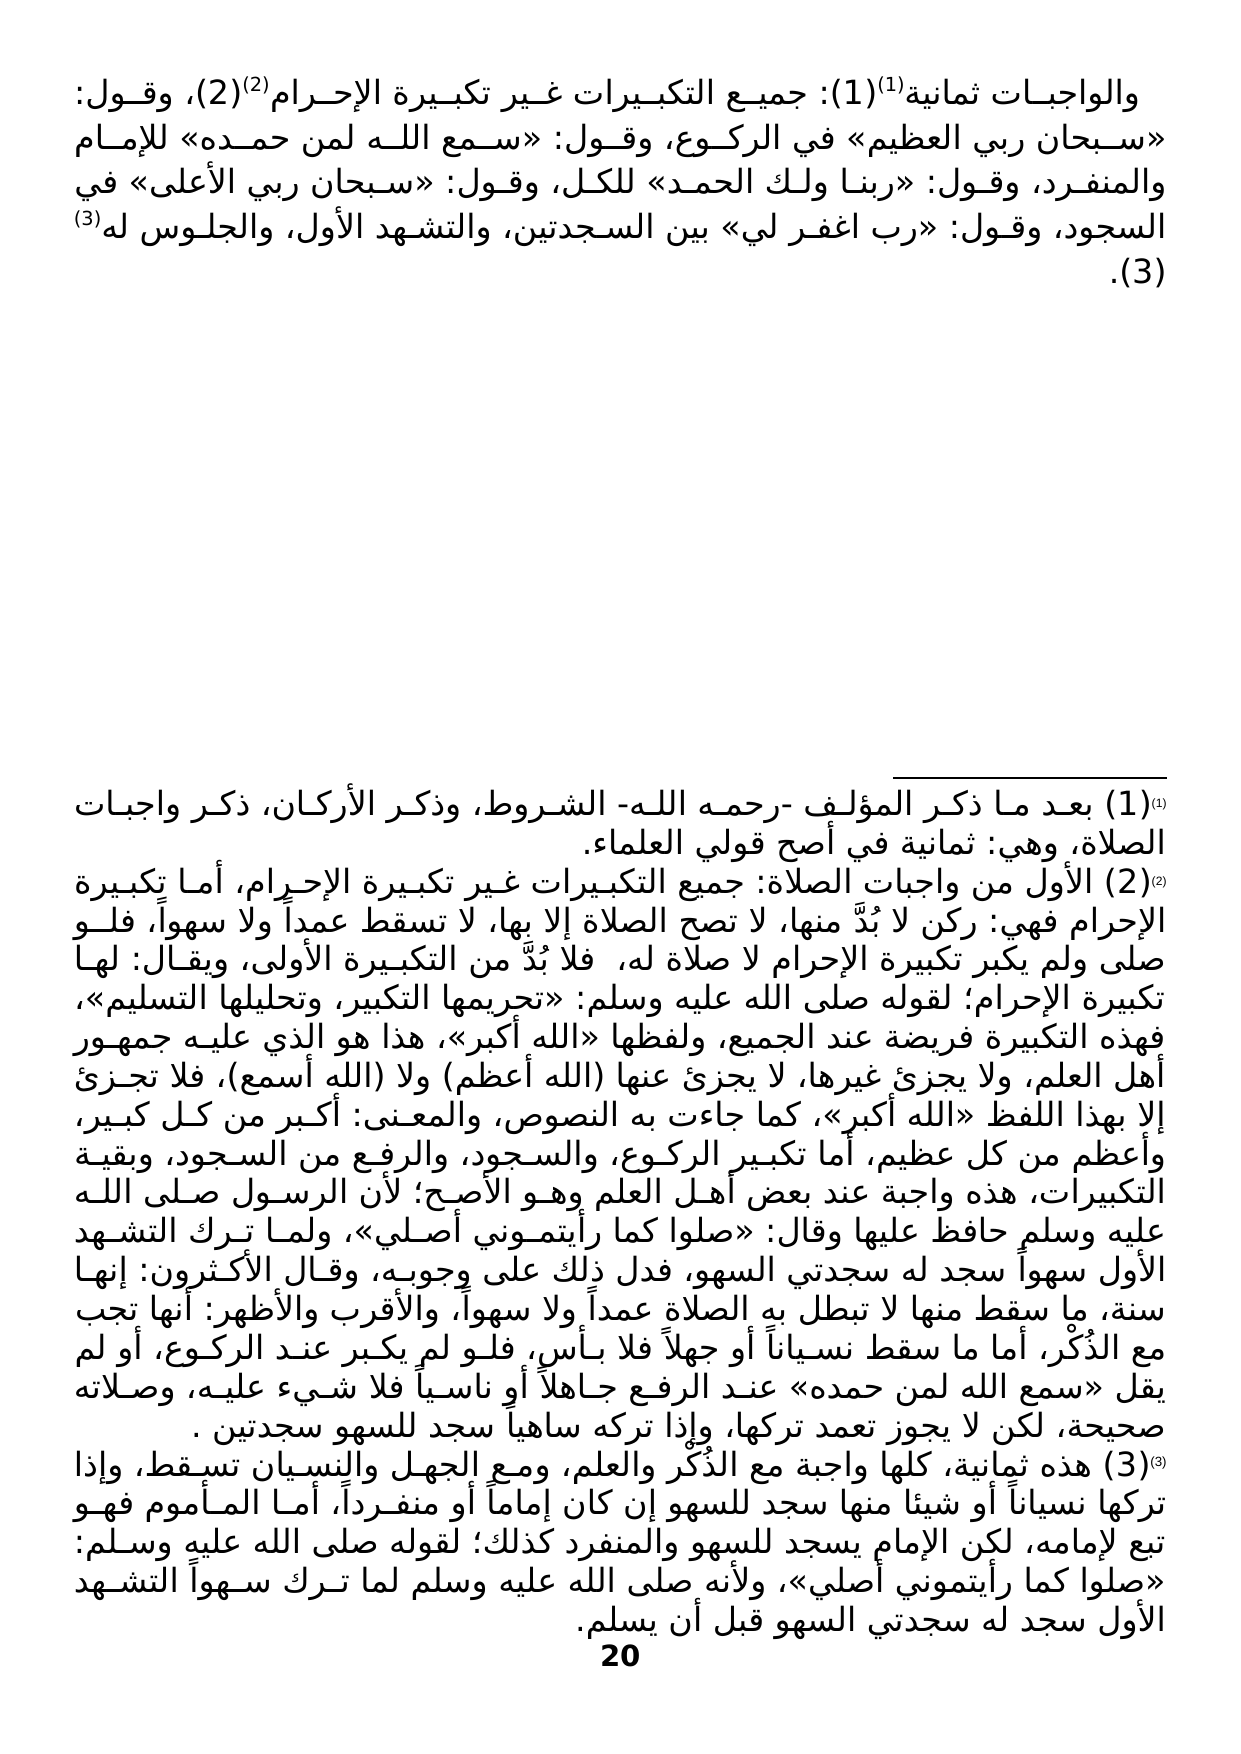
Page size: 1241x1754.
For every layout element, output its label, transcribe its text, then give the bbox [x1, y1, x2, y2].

text والواجبات ثمانية(1): جميع التكبيرات غير تكبيرة الإحرام(2)، وقول: «سبحان ربي العظيم» في الركوع، وقول: «سمع الله لمن حمده» للإمام والمنفرد، وقول: «ربنا ولك الحمد» للكل، وقول: «سبحان ربي الأعلى» في السجود، وقول: «رب اغفر لي» بين السجدتين، والتشهد الأول، والجلوس له(3). [74, 74, 1166, 291]
